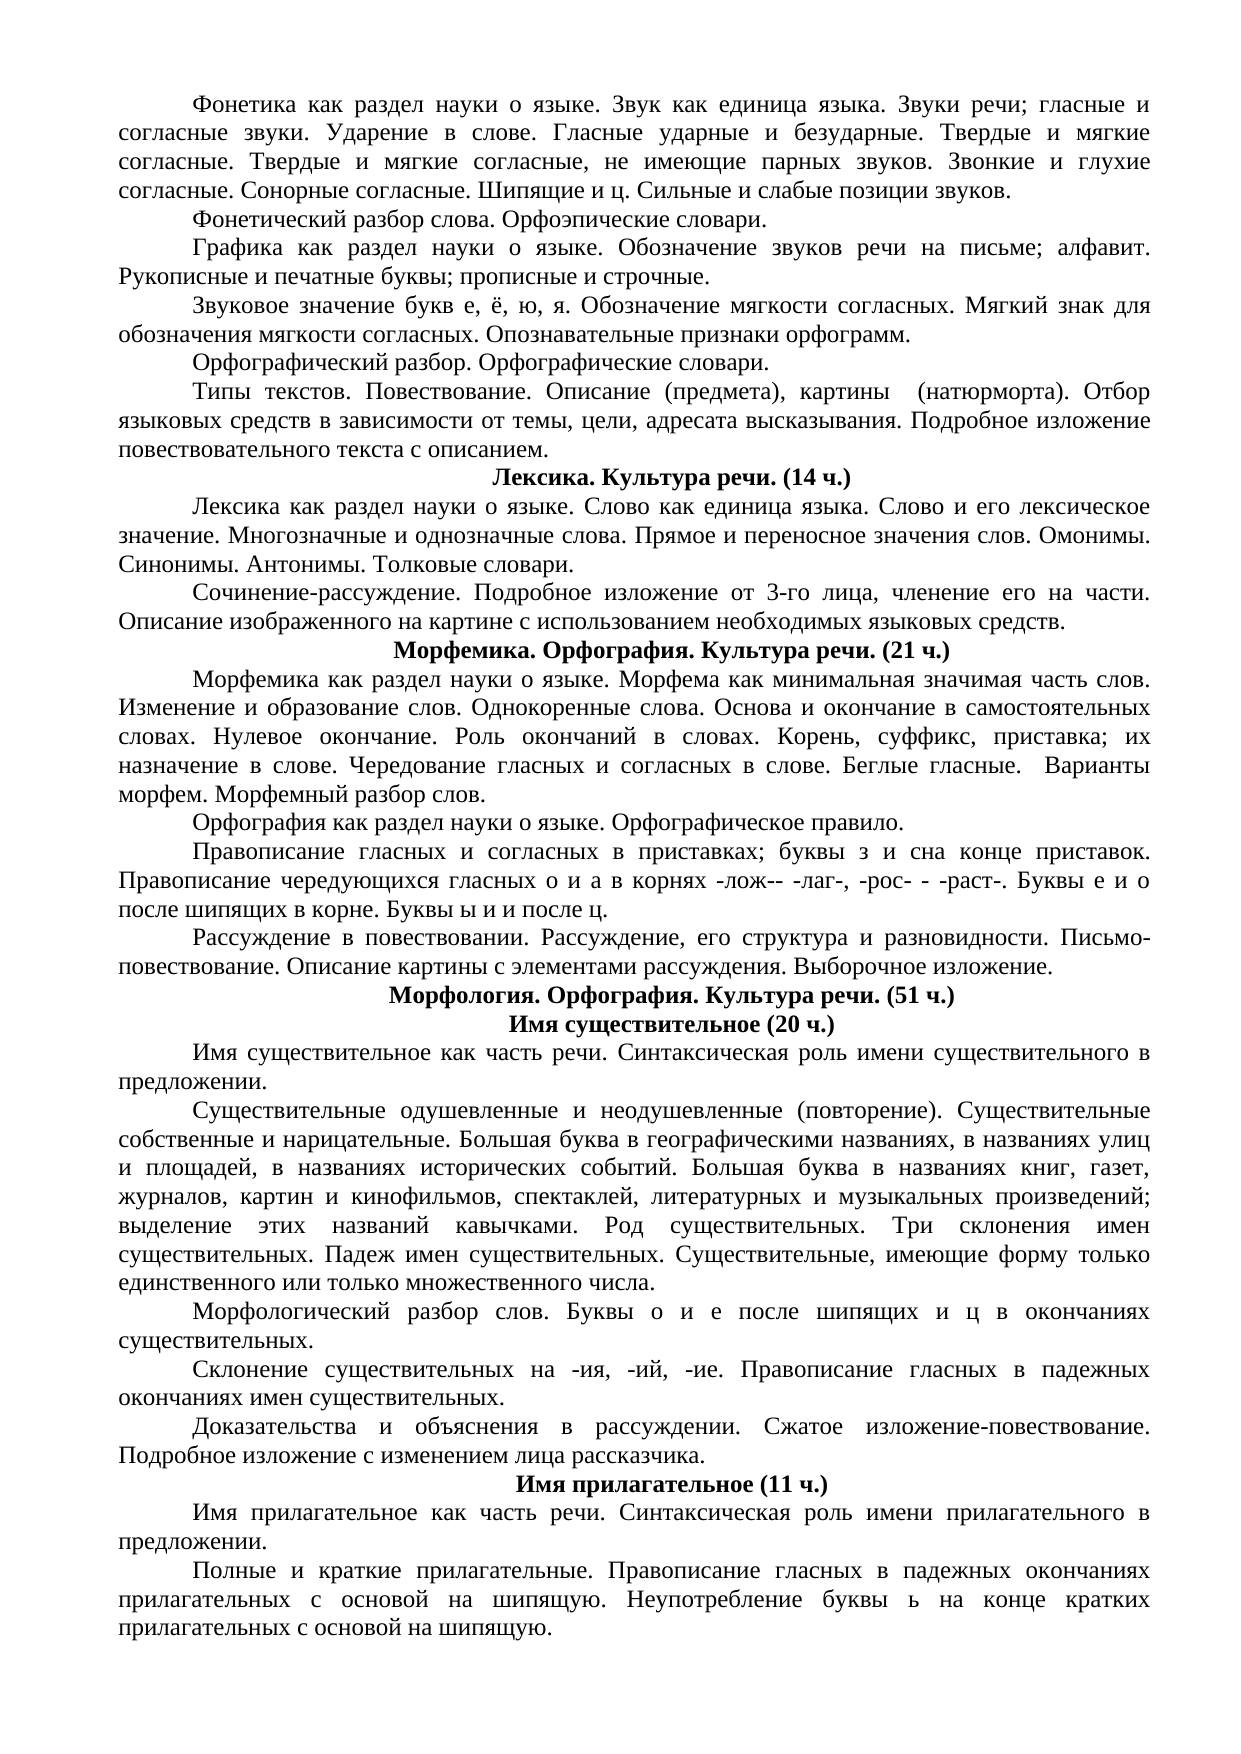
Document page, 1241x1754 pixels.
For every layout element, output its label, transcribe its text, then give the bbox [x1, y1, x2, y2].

text Правописание гласных и согласных в приставках; буквы з и сна конце приставок. Правописание чередующихся гласных о и а в корнях -лож-- -лаг-, -рос- - -раст-. Буквы е и о после шипящих в корне. Буквы ы и и после ц. [118, 836, 1152, 922]
text Лексика. Культура речи. (14 ч.) [118, 462, 1152, 491]
text Имя прилагательное как часть речи. Синтаксическая роль имени прилагательного в предложении. [118, 1497, 1152, 1555]
text Орфографический разбор. Орфографические словари. [118, 347, 1152, 376]
text Существительные одушевленные и неодушевленные (повторение). Существительные собственные и нарицательные. Большая буква в географическими названиях, в названиях улиц и площадей, в названиях исторических событий. Большая буква в названиях книг, газет, журналов, картин и кинофильмов, спектаклей, литературных и музыкальных произведений; выделение этих названий кавычками. Род существительных. Три склонения имен существительных. Падеж имен существительных. Существительные, имеющие форму только единственного или только множественного числа. [118, 1095, 1152, 1296]
text Сочинение-рассуждение. Подробное изложение от 3-го лица, членение его на части. Описание изображенного на картине с использованием необходимых языковых средств. [118, 577, 1152, 635]
text Фонетика как раздел науки о языке. Звук как единица языка. Звуки речи; гласные и согласные звуки. Ударение в слове. Гласные ударные и безударные. Твердые и мягкие согласные. Твердые и мягкие согласные, не имеющие парных звуков. Звонкие и глухие согласные. Сонорные согласные. Шипящие и ц. Сильные и слабые позиции звуков. [118, 89, 1152, 204]
text Доказательства и объяснения в рассуждении. Сжатое изложение-повествование. Подробное изложение с изменением лица рассказчика. [118, 1411, 1152, 1469]
text Звуковое значение букв е, ё, ю, я. Обозначение мягкости согласных. Мягкий знак для обозначения мягкости согласных. Опознавательные признаки орфограмм. [118, 290, 1152, 347]
text Лексика как раздел науки о языке. Слово как единица языка. Слово и его лексическое значение. Многозначные и однозначные слова. Прямое и переносное значения слов. Омонимы. Синонимы. Антонимы. Толковые словари. [118, 491, 1152, 577]
text Имя существительное как часть речи. Синтаксическая роль имени существительного в предложении. [118, 1037, 1152, 1095]
text Имя прилагательное (11 ч.) [118, 1469, 1152, 1497]
text Морфемика. Орфография. Культура речи. (21 ч.) [118, 635, 1152, 664]
text Склонение существительных на -ия, -ий, -ие. Правописание гласных в падежных окончаниях имен существительных. [118, 1354, 1152, 1411]
text Типы текстов. Повествование. Описание (предмета), картины (натюрморта). Отбор языковых средств в зависимости от темы, цели, адресата высказывания. Подробное изложение повествовательного текста с описанием. [118, 376, 1152, 462]
text Морфемика как раздел науки о языке. Морфема как минимальная значимая часть слов. Изменение и образование слов. Однокоренные слова. Основа и окончание в самостоятельных словах. Нулевое окончание. Роль окончаний в словах. Корень, суффикс, приставка; их назначение в слове. Чередование гласных и согласных в слове. Беглые гласные. Варианты морфем. Морфемный разбор слов. [118, 664, 1152, 807]
text Орфография как раздел науки о языке. Орфографическое правило. [118, 807, 1152, 836]
text Морфологический разбор слов. Буквы о и е после шипящих и ц в окончаниях существительных. [118, 1296, 1152, 1354]
text Фонетический разбор слова. Орфоэпические словари. [118, 204, 1152, 232]
text Графика как раздел науки о языке. Обозначение звуков речи на письме; алфавит. Рукописные и печатные буквы; прописные и строчные. [118, 232, 1152, 290]
text Полные и краткие прилагательные. Правописание гласных в падежных окончаниях прилагательных с основой на шипящую. Неупотребление буквы ь на конце кратких прилагательных с основой на шипящую. [118, 1555, 1152, 1641]
text Рассуждение в повествовании. Рассуждение, его структура и разновидности. Письмо-повествование. Описание картины с элементами рассуждения. Выборочное изложение. [118, 922, 1152, 980]
text Имя существительное (20 ч.) [118, 1009, 1152, 1037]
text Морфология. Орфография. Культура речи. (51 ч.) [118, 980, 1152, 1009]
